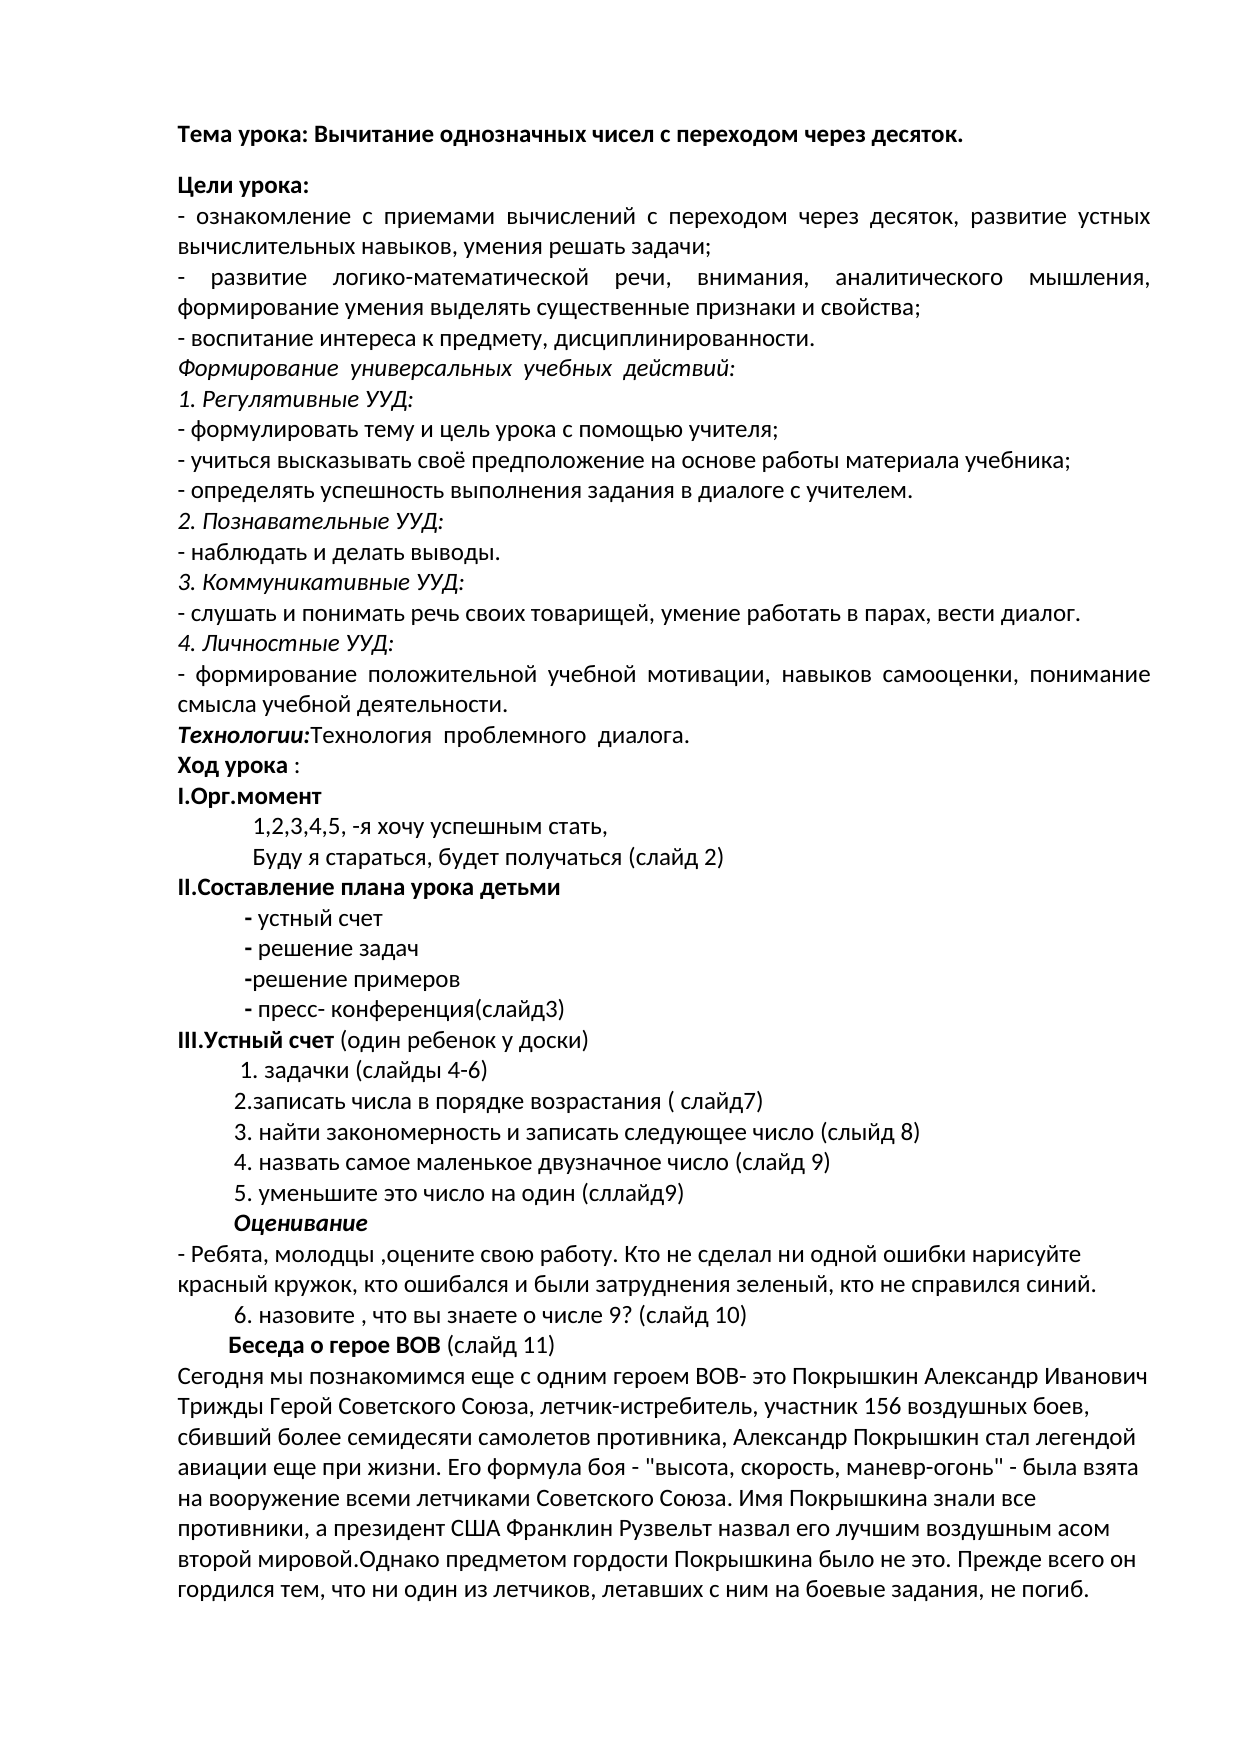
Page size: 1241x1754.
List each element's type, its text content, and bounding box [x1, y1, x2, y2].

list - решение задач [244, 932, 1152, 963]
text Оценивание [177, 1207, 1152, 1238]
text Беседа о герое ВОВ (слайд 11) [177, 1329, 1152, 1360]
text 6. назовите , что вы знаете о числе 9? (слайд 10) [177, 1299, 1152, 1329]
text - учиться высказывать своё предположение на основе работы материала учебника; [177, 444, 1152, 475]
list -решение примеров [244, 963, 1152, 993]
text 4. Личностные УУД: [177, 627, 1152, 658]
list - устный счет [244, 902, 1152, 932]
text 3. найти закономерность и записать следующее число (слыйд 8) [177, 1116, 1152, 1146]
text 1. задачки (слайды 4-6) [177, 1054, 1152, 1085]
text Тема урока: Вычитание однозначных чисел с переходом через десяток. [177, 118, 1152, 149]
text - формирование положительной учебной мотивации, навыков самооценки, понимание смысла учебной деятельности. [177, 658, 1152, 719]
text 2.записать числа в порядке возрастания ( слайд7) [177, 1085, 1152, 1116]
text Ход урока : [177, 749, 1152, 780]
text Цели урока: [177, 169, 1152, 200]
text Формирование универсальных учебных действий: [177, 353, 1152, 383]
text - наблюдать и делать выводы. [177, 536, 1152, 566]
text - формулировать тему и цель урока с помощью учителя; [177, 414, 1152, 444]
list - пресс- конференция(слайд3) [244, 993, 1152, 1024]
text - слушать и понимать речь своих товарищей, умение работать в парах, вести диалог. [177, 597, 1152, 627]
text - воспитание интереса к предмету, дисциплинированности. [177, 322, 1152, 353]
text 2. Познавательные УУД: [177, 505, 1152, 536]
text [177, 1360, 1152, 1604]
text III.Устный счет (один ребенок у доски) [177, 1024, 1152, 1054]
text - развитие логико-математической речи, внимания, аналитического мышления, формирование умения выделять существенные признаки и свойства; [177, 261, 1152, 322]
text 4. назвать самое маленькое двузначное число (слайд 9) [177, 1146, 1152, 1177]
text 1. Регулятивные УУД: [177, 383, 1152, 414]
text II.Составление плана урока детьми [177, 871, 1152, 902]
text 3. Коммуникативные УУД: [177, 566, 1152, 597]
text - определять успешность выполнения задания в диалоге с учителем. [177, 475, 1152, 505]
text 5. уменьшите это число на один (сллайд9) [177, 1177, 1152, 1207]
text - ознакомление с приемами вычислений с переходом через десяток, развитие устных вычислительных навыков, умения решать задачи; [177, 200, 1152, 261]
text I.Орг.момент [177, 780, 1152, 810]
list Буду я стараться, будет получаться (слайд 2) [252, 841, 1152, 871]
list 1,2,3,4,5, -я хочу успешным стать, [252, 810, 1152, 841]
text - Ребята, молодцы ,оцените свою работу. Кто не сделал ни одной ошибки нарисуйте красный кружок, кто ошибался и были затруднения зеленый, кто не справился синий. [177, 1238, 1152, 1299]
text Технологии:Технология проблемного диалога. [177, 719, 1152, 749]
